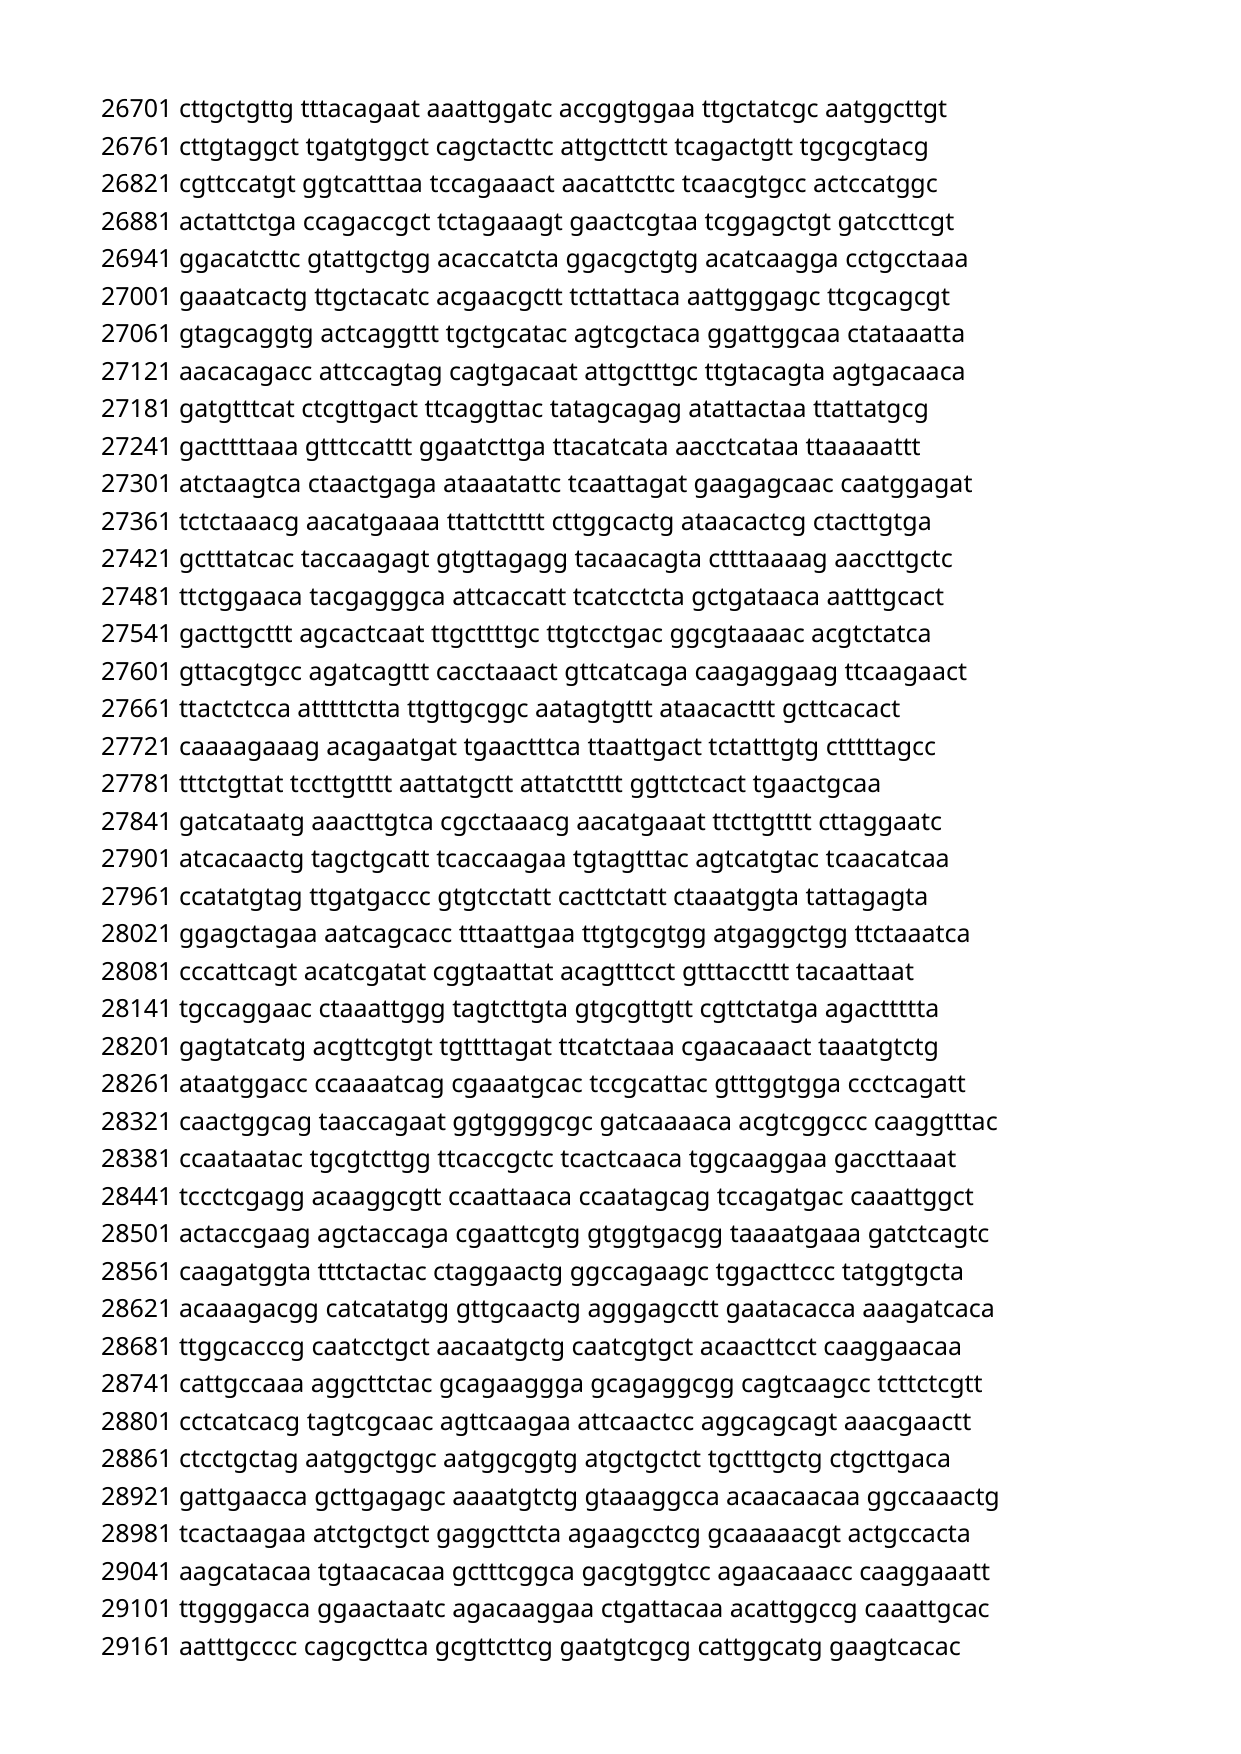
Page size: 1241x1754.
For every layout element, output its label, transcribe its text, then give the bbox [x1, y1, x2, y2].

text 27001 gaaatcactg ttgctacatc acgaacgctt tcttattaca aattgggagc ttcgcagcgt [75, 277, 1165, 314]
text 28081 cccattcagt acatcgatat cggtaattat acagtttcct gtttaccttt tacaattaat [75, 952, 1165, 989]
text 28261 ataatggacc ccaaaatcag cgaaatgcac tccgcattac gtttggtgga ccctcagatt [75, 1064, 1165, 1102]
text 27721 caaaagaaag acagaatgat tgaactttca ttaattgact tctatttgtg ctttttagcc [75, 727, 1165, 764]
text 29101 ttggggacca ggaactaatc agacaaggaa ctgattacaa acattggccg caaattgcac [75, 1589, 1165, 1627]
text 26821 cgttccatgt ggtcatttaa tccagaaact aacattcttc tcaacgtgcc actccatggc [75, 164, 1165, 202]
text 27661 ttactctcca atttttctta ttgttgcggc aatagtgttt ataacacttt gcttcacact [75, 689, 1165, 727]
text 26761 cttgtaggct tgatgtggct cagctacttc attgcttctt tcagactgtt tgcgcgtacg [75, 127, 1165, 164]
text 27901 atcacaactg tagctgcatt tcaccaagaa tgtagtttac agtcatgtac tcaacatcaa [75, 839, 1165, 877]
text 29041 aagcatacaa tgtaacacaa gctttcggca gacgtggtcc agaacaaacc caaggaaatt [75, 1552, 1165, 1589]
text 27541 gacttgcttt agcactcaat ttgcttttgc ttgtcctgac ggcgtaaaac acgtctatca [75, 614, 1165, 652]
text 27241 gacttttaaa gtttccattt ggaatcttga ttacatcata aacctcataa ttaaaaattt [75, 427, 1165, 464]
text 27781 tttctgttat tccttgtttt aattatgctt attatctttt ggttctcact tgaactgcaa [75, 764, 1165, 802]
text 27421 gctttatcac taccaagagt gtgttagagg tacaacagta cttttaaaag aaccttgctc [75, 539, 1165, 577]
text 27841 gatcataatg aaacttgtca cgcctaaacg aacatgaaat ttcttgtttt cttaggaatc [75, 802, 1165, 839]
text 27181 gatgtttcat ctcgttgact ttcaggttac tatagcagag atattactaa ttattatgcg [75, 389, 1165, 427]
text 28921 gattgaacca gcttgagagc aaaatgtctg gtaaaggcca acaacaacaa ggccaaactg [75, 1477, 1165, 1514]
text 28381 ccaataatac tgcgtcttgg ttcaccgctc tcactcaaca tggcaaggaa gaccttaaat [75, 1139, 1165, 1177]
text 26881 actattctga ccagaccgct tctagaaagt gaactcgtaa tcggagctgt gatccttcgt [75, 202, 1165, 239]
text 28981 tcactaagaa atctgctgct gaggcttcta agaagcctcg gcaaaaacgt actgccacta [75, 1514, 1165, 1552]
text 27601 gttacgtgcc agatcagttt cacctaaact gttcatcaga caagaggaag ttcaagaact [75, 652, 1165, 689]
text 28321 caactggcag taaccagaat ggtggggcgc gatcaaaaca acgtcggccc caaggtttac [75, 1102, 1165, 1139]
text 27961 ccatatgtag ttgatgaccc gtgtcctatt cacttctatt ctaaatggta tattagagta [75, 877, 1165, 914]
text 28141 tgccaggaac ctaaattggg tagtcttgta gtgcgttgtt cgttctatga agacttttta [75, 989, 1165, 1027]
text 26941 ggacatcttc gtattgctgg acaccatcta ggacgctgtg acatcaagga cctgcctaaa [75, 239, 1165, 277]
text 29161 aatttgcccc cagcgcttca gcgttcttcg gaatgtcgcg cattggcatg gaagtcacac [75, 1627, 1165, 1664]
text 28441 tccctcgagg acaaggcgtt ccaattaaca ccaatagcag tccagatgac caaattggct [75, 1177, 1165, 1214]
text 28501 actaccgaag agctaccaga cgaattcgtg gtggtgacgg taaaatgaaa gatctcagtc [75, 1214, 1165, 1252]
text 27121 aacacagacc attccagtag cagtgacaat attgctttgc ttgtacagta agtgacaaca [75, 352, 1165, 389]
text 28561 caagatggta tttctactac ctaggaactg ggccagaagc tggacttccc tatggtgcta [75, 1252, 1165, 1289]
text 28861 ctcctgctag aatggctggc aatggcggtg atgctgctct tgctttgctg ctgcttgaca [75, 1439, 1165, 1477]
text 27301 atctaagtca ctaactgaga ataaatattc tcaattagat gaagagcaac caatggagat [75, 464, 1165, 502]
text 27481 ttctggaaca tacgagggca attcaccatt tcatcctcta gctgataaca aatttgcact [75, 577, 1165, 614]
text 27361 tctctaaacg aacatgaaaa ttattctttt cttggcactg ataacactcg ctacttgtga [75, 502, 1165, 539]
text 28681 ttggcacccg caatcctgct aacaatgctg caatcgtgct acaacttcct caaggaacaa [75, 1327, 1165, 1364]
text 28021 ggagctagaa aatcagcacc tttaattgaa ttgtgcgtgg atgaggctgg ttctaaatca [75, 914, 1165, 952]
text 26701 cttgctgttg tttacagaat aaattggatc accggtggaa ttgctatcgc aatggcttgt [75, 89, 1165, 127]
text 28801 cctcatcacg tagtcgcaac agttcaagaa attcaactcc aggcagcagt aaacgaactt [75, 1402, 1165, 1439]
text 28741 cattgccaaa aggcttctac gcagaaggga gcagaggcgg cagtcaagcc tcttctcgtt [75, 1364, 1165, 1402]
text 28621 acaaagacgg catcatatgg gttgcaactg agggagcctt gaatacacca aaagatcaca [75, 1289, 1165, 1327]
text 28201 gagtatcatg acgttcgtgt tgttttagat ttcatctaaa cgaacaaact taaatgtctg [75, 1027, 1165, 1064]
text 27061 gtagcaggtg actcaggttt tgctgcatac agtcgctaca ggattggcaa ctataaatta [75, 314, 1165, 352]
